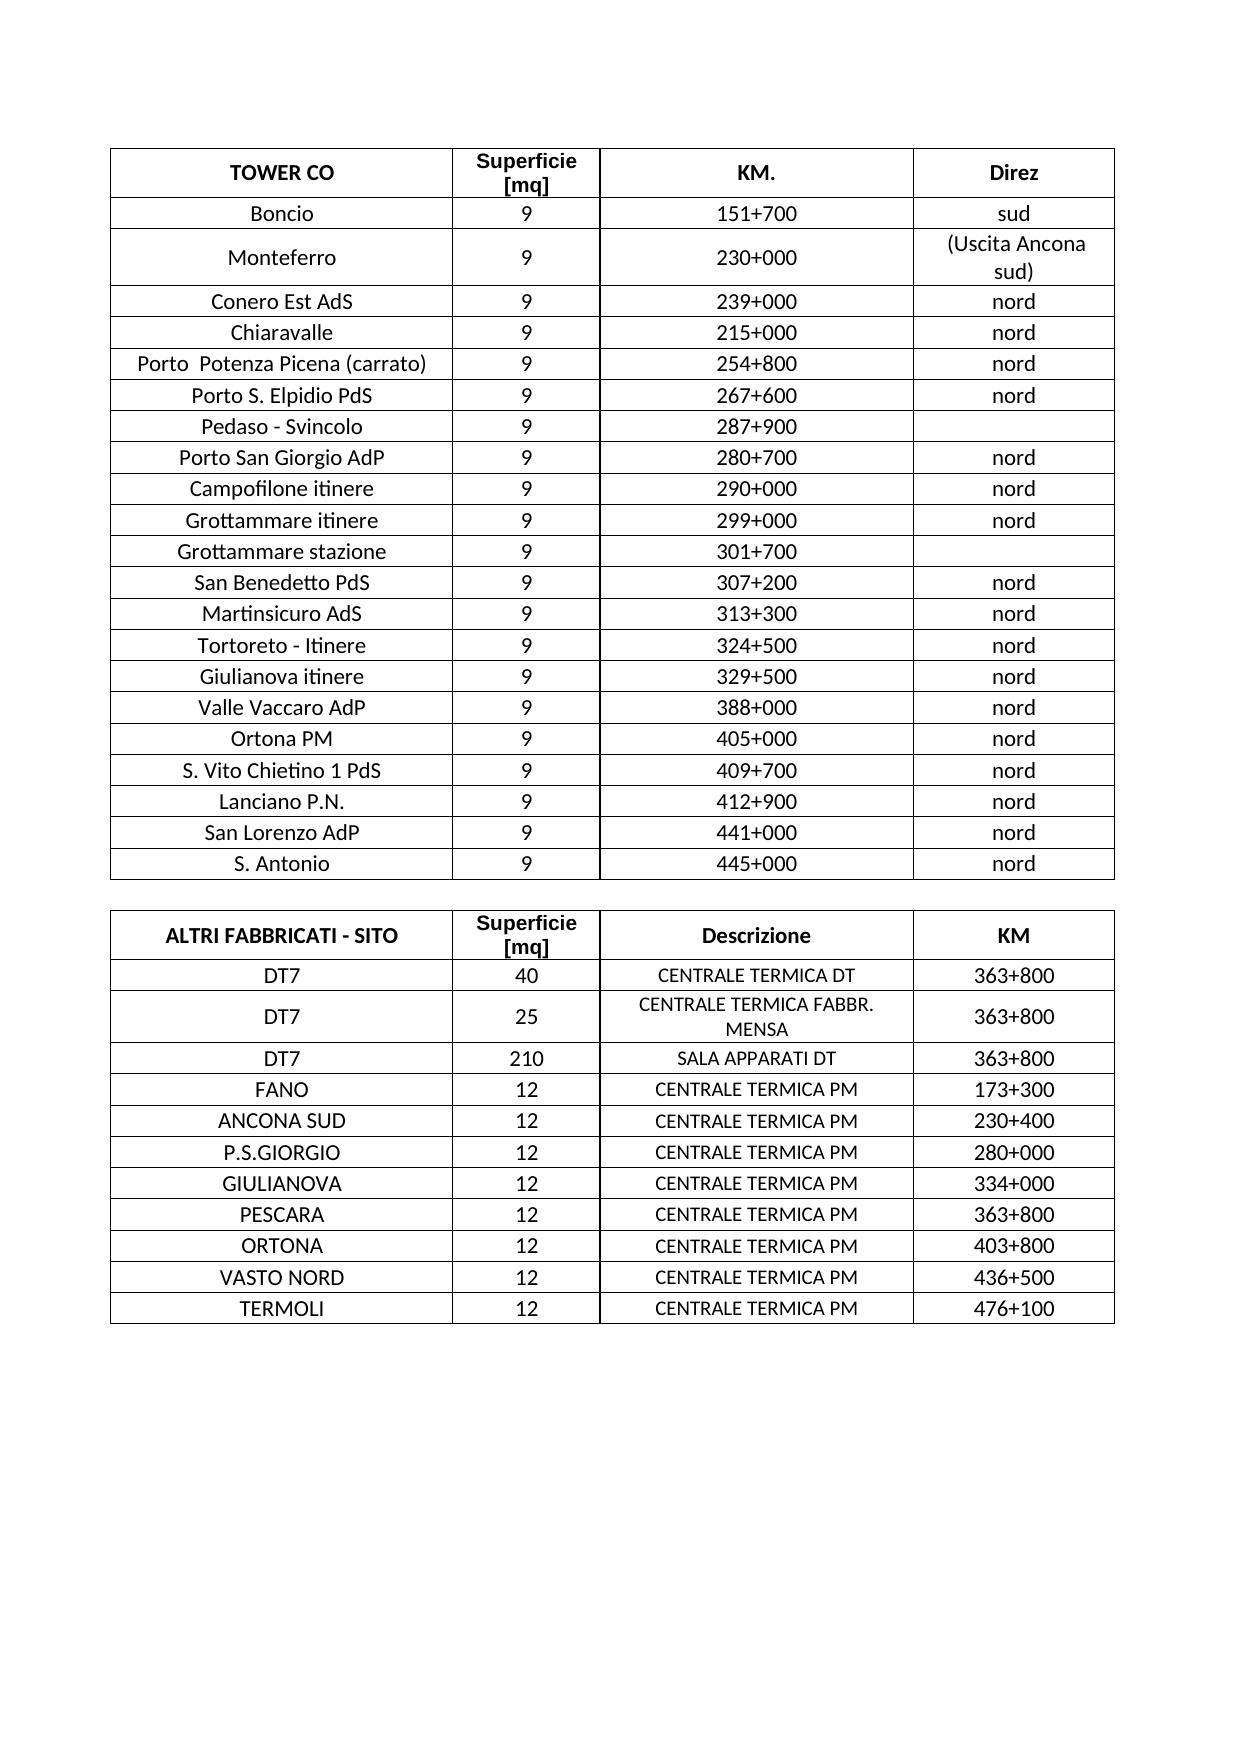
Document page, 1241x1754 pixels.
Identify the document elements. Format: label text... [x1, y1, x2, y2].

table_cell 436+500 [914, 1262, 1114, 1292]
table_cell 287+900 [601, 411, 913, 441]
table_cell 9 [453, 505, 599, 535]
table_cell P.S.GIORGIO [111, 1137, 452, 1167]
table_cell nord [914, 630, 1114, 660]
table_cell 445+000 [601, 849, 913, 879]
table_cell 9 [453, 198, 599, 228]
table_cell 9 [453, 849, 599, 879]
table_cell Valle Vaccaro AdP [111, 692, 452, 722]
table_cell nord [914, 567, 1114, 597]
table_cell [111, 880, 453, 910]
table_cell KM [914, 911, 1114, 959]
table_cell 290+000 [601, 474, 913, 504]
table_cell 363+800 [914, 1043, 1114, 1073]
table_cell ALTRI FABBRICATI - SITO [111, 911, 452, 959]
table_cell Ortona PM [111, 724, 452, 754]
table_cell 9 [453, 380, 599, 410]
table_cell nord [914, 724, 1114, 754]
table_cell Grottammare stazione [111, 536, 452, 566]
table_cell ANCONA SUD [111, 1106, 452, 1136]
table_cell 9 [453, 567, 599, 597]
table_cell 307+200 [601, 567, 913, 597]
table_cell 12 [453, 1137, 599, 1167]
table_cell 280+000 [914, 1137, 1114, 1167]
table_cell Boncio [111, 198, 452, 228]
table_cell 9 [453, 474, 599, 504]
table_cell CENTRALE TERMICA PM [601, 1293, 913, 1323]
table_cell [914, 536, 1114, 566]
table_cell nord [914, 661, 1114, 691]
table_cell Superficie [mq] [453, 149, 599, 197]
table_cell 324+500 [601, 630, 913, 660]
table_cell 12 [453, 1262, 599, 1292]
table_cell 441+000 [601, 817, 913, 847]
table_cell Superficie [mq] [453, 911, 599, 959]
table_cell 12 [453, 1293, 599, 1323]
table_cell Pedaso - Svincolo [111, 411, 452, 441]
table_cell 9 [453, 349, 599, 379]
table_cell CENTRALE TERMICA PM [601, 1074, 913, 1104]
table_cell 412+900 [601, 786, 913, 816]
table_cell 12 [453, 1231, 599, 1261]
table_cell Porto Potenza Picena (carrato) [111, 349, 452, 379]
table_cell Campofilone itinere [111, 474, 452, 504]
table_cell 299+000 [601, 505, 913, 535]
table_cell (Uscita Ancona sud) [914, 229, 1114, 285]
table_cell San Lorenzo AdP [111, 817, 452, 847]
table_cell 280+700 [601, 442, 913, 472]
table_cell 9 [453, 286, 599, 316]
table_cell nord [914, 692, 1114, 722]
table_cell 363+800 [914, 960, 1114, 990]
table_cell VASTO NORD [111, 1262, 452, 1292]
table_cell Descrizione [601, 911, 913, 959]
table_cell S. Antonio [111, 849, 452, 879]
table_cell 12 [453, 1168, 599, 1198]
table_cell 405+000 [601, 724, 913, 754]
table_cell 9 [453, 229, 599, 285]
table_cell 267+600 [601, 380, 913, 410]
table_cell TOWER CO [111, 149, 452, 197]
table_cell nord [914, 817, 1114, 847]
table_cell 403+800 [914, 1231, 1114, 1261]
table_cell CENTRALE TERMICA PM [601, 1231, 913, 1261]
table_cell Conero Est AdS [111, 286, 452, 316]
table_cell 9 [453, 536, 599, 566]
table_cell [914, 411, 1114, 441]
table_cell nord [914, 505, 1114, 535]
table_cell Porto San Giorgio AdP [111, 442, 452, 472]
table_cell CENTRALE TERMICA DT [601, 960, 913, 990]
table_cell nord [914, 380, 1114, 410]
table_cell 230+400 [914, 1106, 1114, 1136]
table_cell Giulianova itinere [111, 661, 452, 691]
table_cell nord [914, 599, 1114, 629]
table_cell 476+100 [914, 1293, 1114, 1323]
table_cell GIULIANOVA [111, 1168, 452, 1198]
table_cell 334+000 [914, 1168, 1114, 1198]
table_cell Tortoreto - Itinere [111, 630, 452, 660]
table_cell 254+800 [601, 349, 913, 379]
table_cell 40 [453, 960, 599, 990]
table_cell nord [914, 474, 1114, 504]
table_cell CENTRALE TERMICA PM [601, 1262, 913, 1292]
table_cell 9 [453, 317, 599, 347]
table_cell 9 [453, 817, 599, 847]
table_cell nord [914, 786, 1114, 816]
table_cell CENTRALE TERMICA PM [601, 1199, 913, 1229]
table_cell nord [914, 286, 1114, 316]
table_cell Chiaravalle [111, 317, 452, 347]
table_cell [453, 880, 600, 910]
table_cell KM. [601, 149, 913, 197]
table_cell 9 [453, 442, 599, 472]
table_cell 9 [453, 692, 599, 722]
table_cell 12 [453, 1106, 599, 1136]
table_cell sud [914, 198, 1114, 228]
table_cell CENTRALE TERMICA PM [601, 1106, 913, 1136]
table_cell nord [914, 317, 1114, 347]
table_cell CENTRALE TERMICA FABBR. MENSA [601, 991, 913, 1042]
table_cell Porto S. Elpidio PdS [111, 380, 452, 410]
table_cell CENTRALE TERMICA PM [601, 1168, 913, 1198]
table_cell 239+000 [601, 286, 913, 316]
table_cell Lanciano P.N. [111, 786, 452, 816]
table_cell 329+500 [601, 661, 913, 691]
table_cell 9 [453, 630, 599, 660]
table_cell nord [914, 755, 1114, 785]
table_cell SALA APPARATI DT [601, 1043, 913, 1073]
table_cell Martinsicuro AdS [111, 599, 452, 629]
table_cell FANO [111, 1074, 452, 1104]
table_cell [600, 880, 913, 910]
table_cell 301+700 [601, 536, 913, 566]
table_cell 12 [453, 1074, 599, 1104]
table_cell nord [914, 442, 1114, 472]
table_cell DT7 [111, 960, 452, 990]
table_cell S. Vito Chietino 1 PdS [111, 755, 452, 785]
table_cell 173+300 [914, 1074, 1114, 1104]
table_cell 9 [453, 755, 599, 785]
table_cell 9 [453, 411, 599, 441]
table_cell PESCARA [111, 1199, 452, 1229]
table_cell 230+000 [601, 229, 913, 285]
table_cell 215+000 [601, 317, 913, 347]
table_cell Monteferro [111, 229, 452, 285]
table_cell 12 [453, 1199, 599, 1229]
table_cell DT7 [111, 1043, 452, 1073]
table_cell nord [914, 349, 1114, 379]
table_cell TERMOLI [111, 1293, 452, 1323]
table_cell 388+000 [601, 692, 913, 722]
table_cell DT7 [111, 991, 452, 1042]
table_cell [913, 880, 1115, 910]
table_cell CENTRALE TERMICA PM [601, 1137, 913, 1167]
table_cell 9 [453, 599, 599, 629]
table_cell 9 [453, 786, 599, 816]
table_cell 313+300 [601, 599, 913, 629]
table_cell 363+800 [914, 1199, 1114, 1229]
table_cell 210 [453, 1043, 599, 1073]
table_cell San Benedetto PdS [111, 567, 452, 597]
table_cell 9 [453, 724, 599, 754]
table_cell Direz [914, 149, 1114, 197]
table_cell 409+700 [601, 755, 913, 785]
table_cell Grottammare itinere [111, 505, 452, 535]
table_cell 363+800 [914, 991, 1114, 1042]
table_cell 9 [453, 661, 599, 691]
table_cell 25 [453, 991, 599, 1042]
table_cell 151+700 [601, 198, 913, 228]
table_cell ORTONA [111, 1231, 452, 1261]
table_cell nord [914, 849, 1114, 879]
